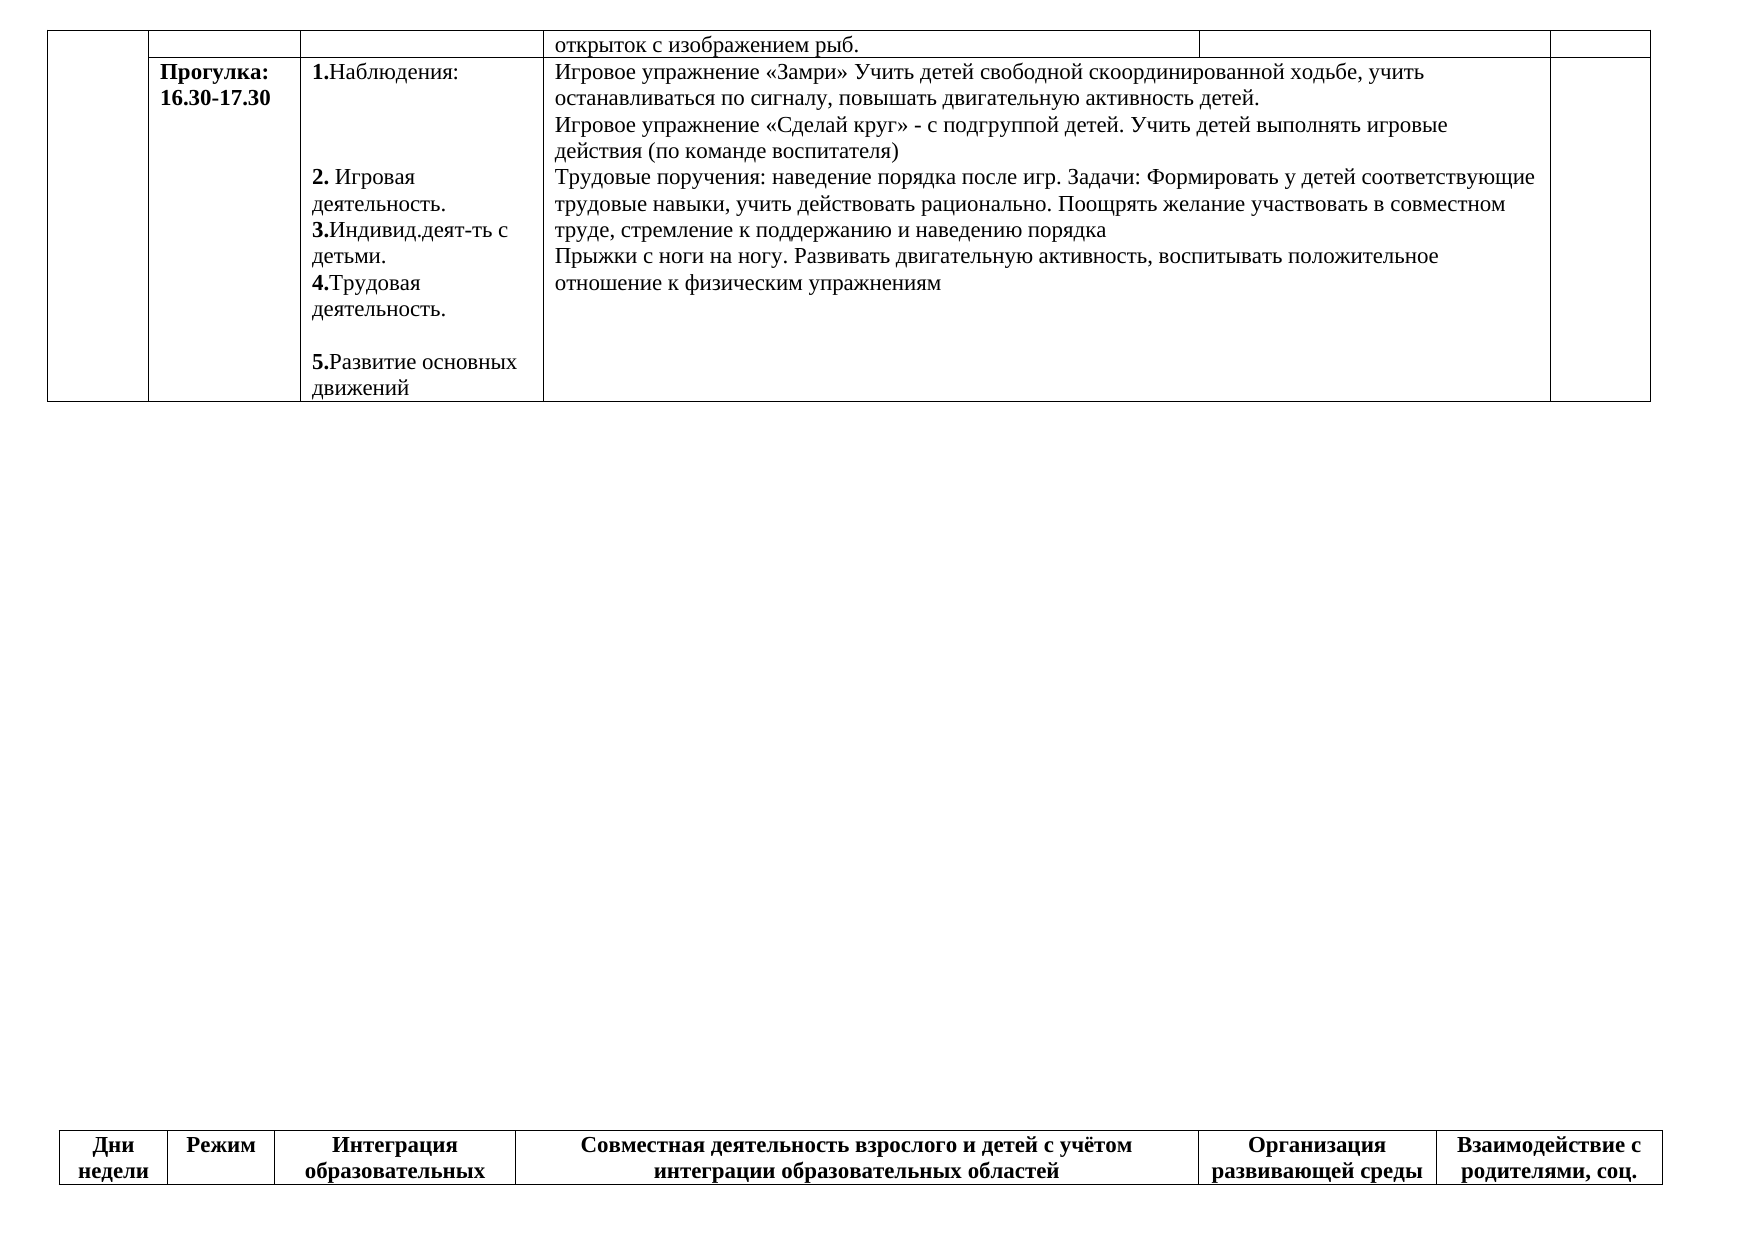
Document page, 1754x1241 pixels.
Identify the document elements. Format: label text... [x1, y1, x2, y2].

table_cell [1551, 58, 1650, 401]
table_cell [149, 31, 300, 57]
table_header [1437, 1131, 1662, 1184]
table_cell Прогулка: 16.30-17.30 [149, 58, 300, 401]
table_header Совместная деятельность взрослого и детей с учётом интеграции образовательных областей [516, 1131, 1198, 1184]
table_header Дни недели [60, 1131, 167, 1184]
table_cell [1551, 31, 1650, 57]
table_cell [301, 31, 543, 57]
table_header Режим [168, 1131, 274, 1184]
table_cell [544, 31, 1199, 57]
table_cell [1200, 31, 1550, 57]
table_cell Игровое упражнение «Замри» Учить детей свободной скоординированной ходьбе, учить останавливаться по сигналу, повышать двигательную активность детей. Игровое упражнение «Сделай круг» - с подгруппой детей. Учить детей выполнять игровые действия (по команде воспитателя) Трудовые поручения: наведение порядка после игр. Задачи: Формировать у детей соответствующие трудовые навыки, учить действовать рационально. Поощрять желание участвовать в совместном труде, стремление к поддержанию и наведению порядка Прыжки с ноги на ногу. Развивать двигательную активность, воспитывать положительное отношение к физическим упражнениям [544, 58, 1550, 401]
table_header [1199, 1131, 1436, 1184]
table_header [275, 1131, 515, 1184]
table_cell 1.Наблюдения: 2. Игровая деятельность. 3.Индивид.деят-ть с детьми. 4.Трудовая деятельность. 5.Развитие основных движений [301, 58, 543, 401]
